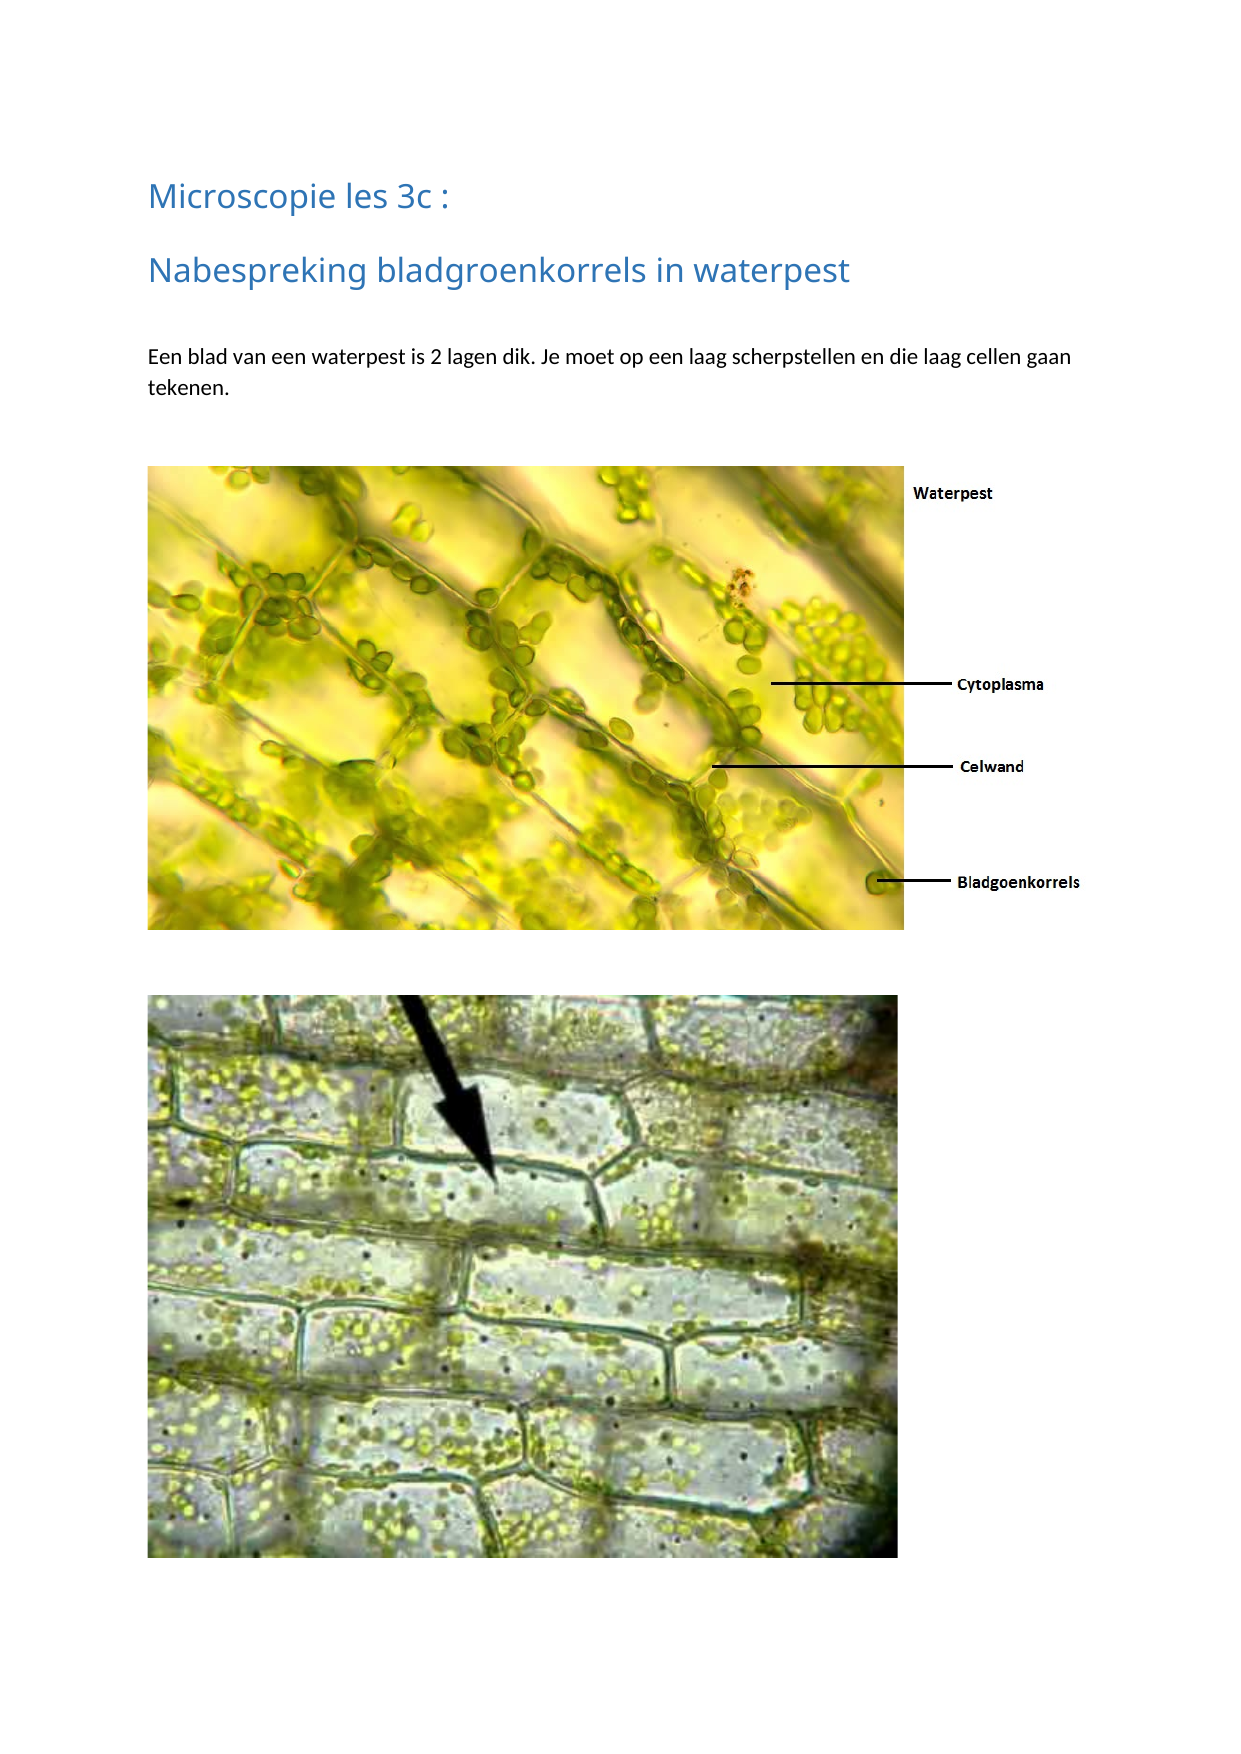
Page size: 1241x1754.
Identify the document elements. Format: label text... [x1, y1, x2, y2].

subtitle Nabespreking bladgroenkorrels in waterpest [148, 247, 1093, 292]
picture [147, 466, 1093, 930]
text Een blad van een waterpest is 2 lagen dik. Je moet op een laag scherpstellen en die laag cellen gaan tekenen. [148, 342, 1093, 401]
picture [147, 995, 898, 1558]
subtitle Microscopie les 3c : [148, 173, 1093, 218]
